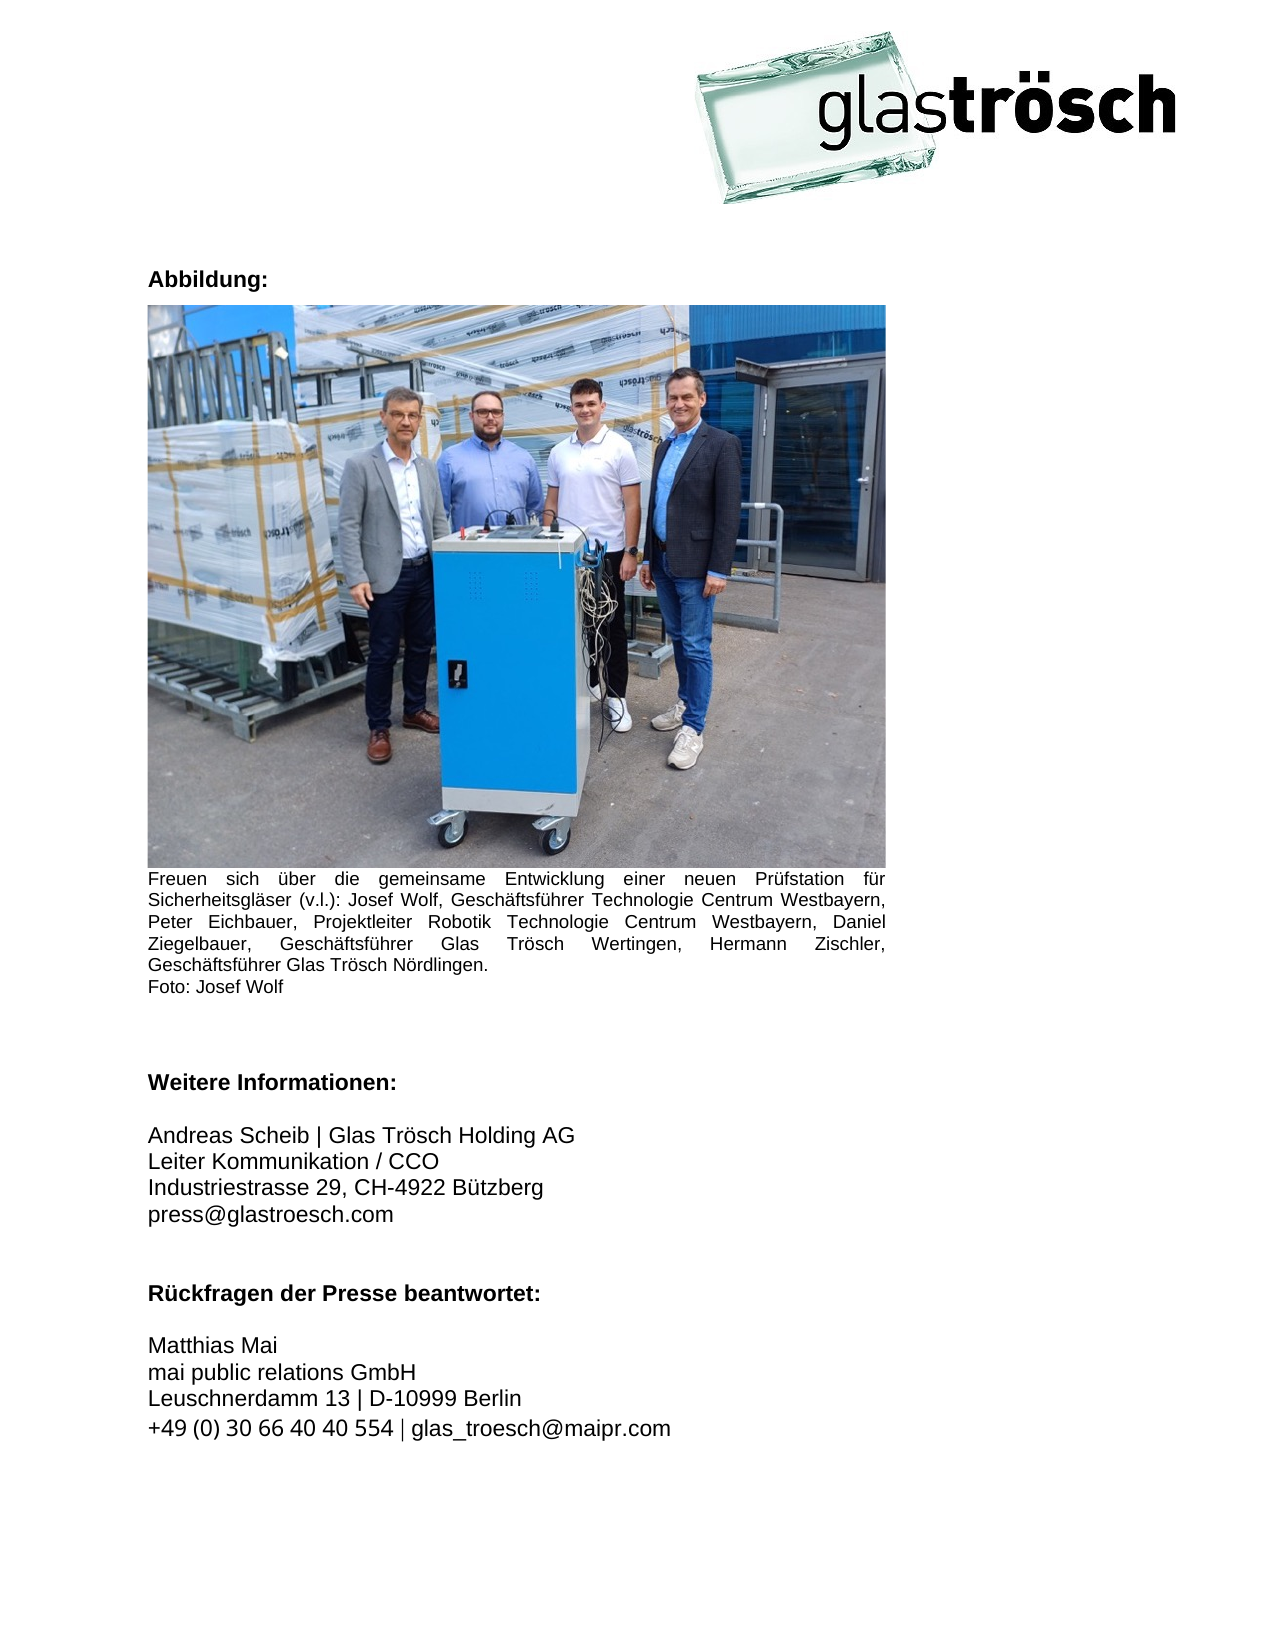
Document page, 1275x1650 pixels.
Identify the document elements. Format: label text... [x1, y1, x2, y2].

text Abbildung: [148, 266, 1127, 292]
picture [147, 305, 886, 868]
text Industriestrasse 29, CH-4922 Bützberg [148, 1174, 1127, 1201]
text +49 (0) 30 66 40 40 554 | glas_troesch@maipr.com [148, 1411, 1127, 1443]
text Foto: Josef Wolf [148, 975, 886, 997]
text mai public relations GmbH [148, 1359, 1127, 1385]
text press@glastroesch.com [148, 1201, 1127, 1227]
picture [694, 31, 1176, 204]
text Freuen sich über die gemeinsame Entwicklung einer neuen Prüfstation für Sicherheitsgläser (v.l.): Josef Wolf, Geschäftsführer Technologie Centrum Westbayern, Peter Eichbauer, Projektleiter Robotik Technologie Centrum Westbayern, Daniel Ziegelbauer, Geschäftsführer Glas Trösch Wertingen, Hermann Zischler, Geschäftsführer Glas Trösch Nördlingen. [148, 868, 886, 975]
text Leuschnerdamm 13 | D-10999 Berlin [148, 1385, 1127, 1411]
text Andreas Scheib | Glas Trösch Holding AG [148, 1122, 1127, 1148]
text Matthias Mai [148, 1332, 1127, 1359]
text Leiter Kommunikation / CCO [148, 1148, 1127, 1174]
text Weitere Informationen: [148, 1069, 1127, 1095]
text Rückfragen der Presse beantwortet: [148, 1280, 1127, 1306]
